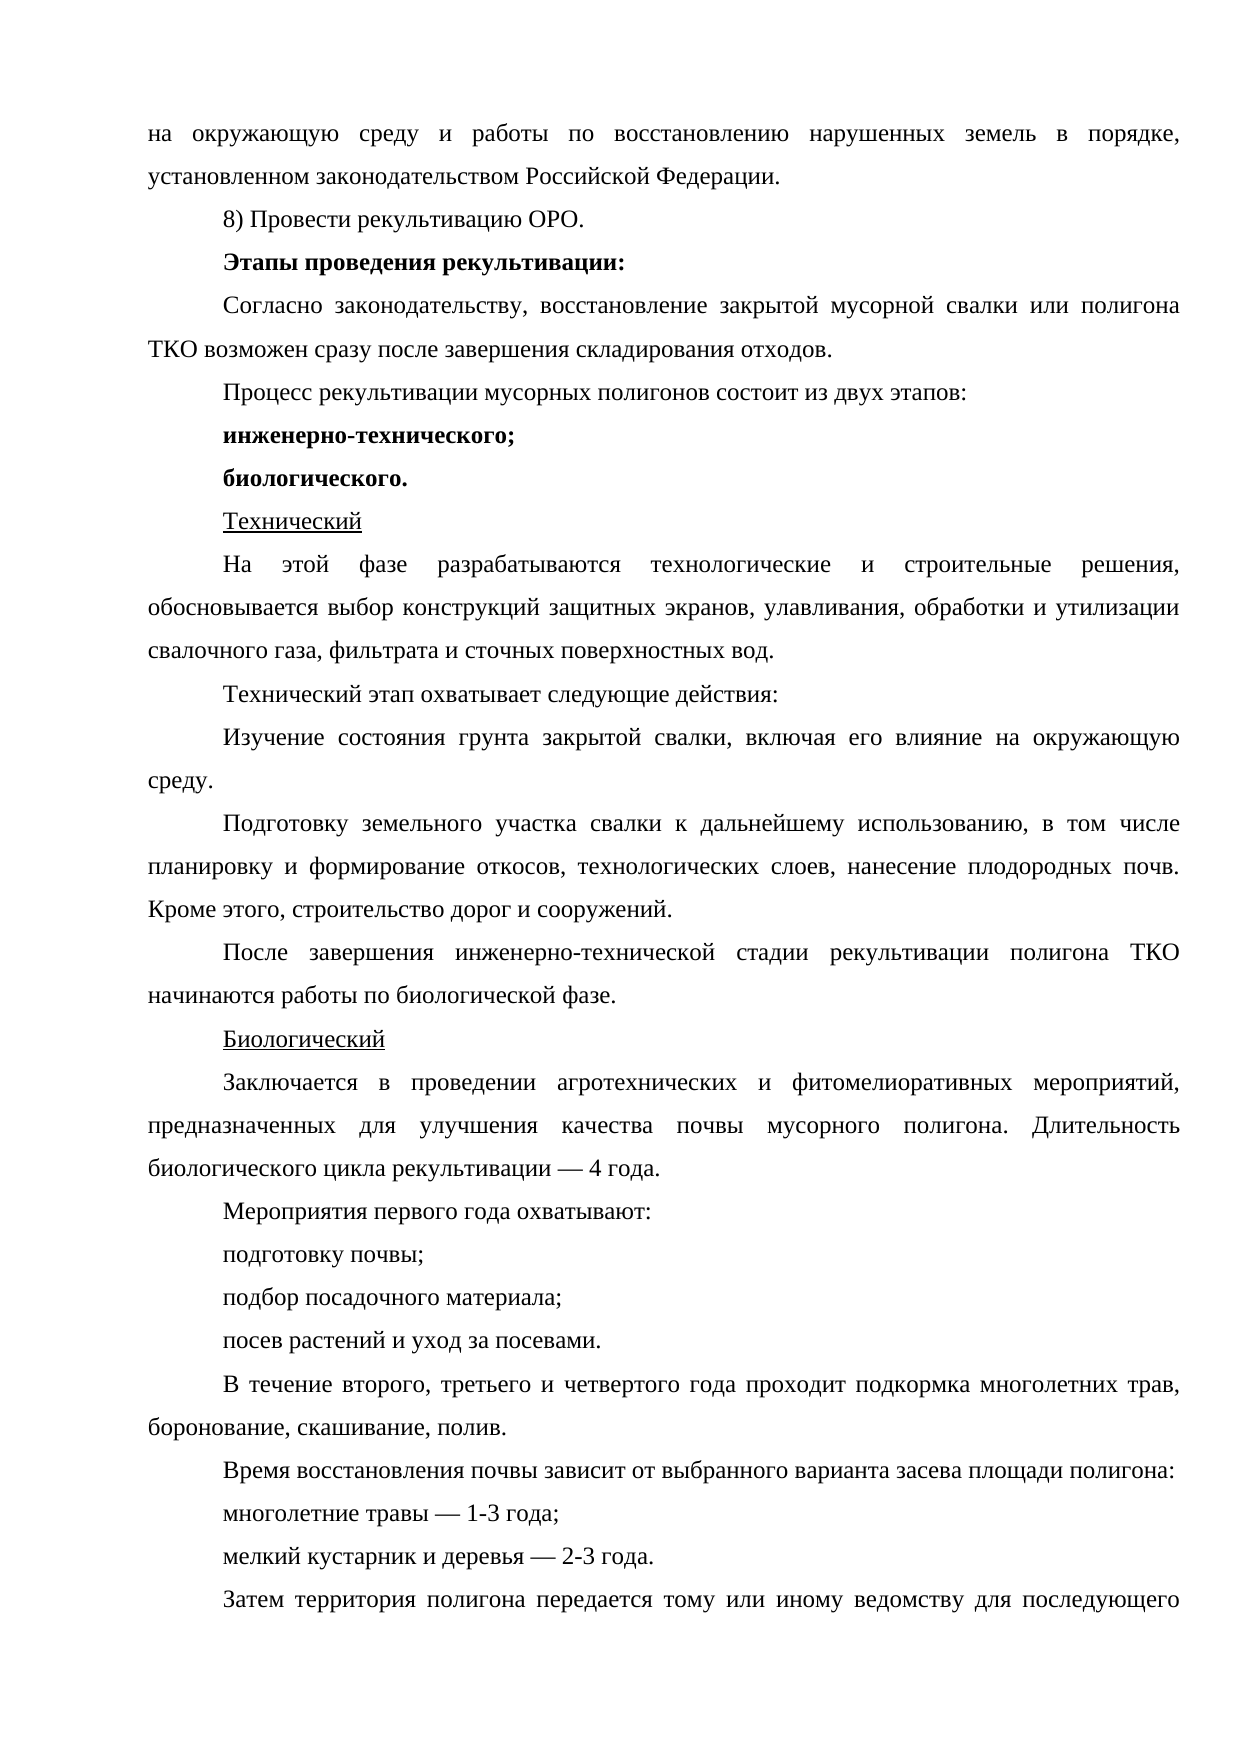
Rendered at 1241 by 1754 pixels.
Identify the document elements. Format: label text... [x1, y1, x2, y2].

text После завершения инженерно-технической стадии рекультивации полигона ТКО начинаются работы по биологической фазе. [148, 937, 1181, 1009]
text Технический [148, 506, 1181, 535]
text Согласно законодательству, восстановление закрытой мусорной свалки или полигона ТКО возможен сразу после завершения складирования отходов. [148, 291, 1181, 362]
text На этой фазе разрабатываются технологические и строительные решения, обосновывается выбор конструкций защитных экранов, улавливания, обработки и утилизации свалочного газа, фильтрата и сточных поверхностных вод. [148, 549, 1181, 664]
text мелкий кустарник и деревья — 2-3 года. [148, 1541, 1181, 1570]
text инженерно-технического; [148, 420, 1181, 449]
text Заключается в проведении агротехнических и фитомелиоративных мероприятий, предназначенных для улучшения качества почвы мусорного полигона. Длительность биологического цикла рекультивации — 4 года. [148, 1067, 1181, 1182]
text многолетние травы — 1-3 года; [148, 1498, 1181, 1527]
text посев растений и уход за посевами. [148, 1326, 1181, 1354]
text подбор посадочного материала; [148, 1282, 1181, 1311]
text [148, 1584, 1181, 1613]
text Подготовку земельного участка свалки к дальнейшему использованию, в том числе планировку и формирование откосов, технологических слоев, нанесение плодородных почв. Кроме этого, строительство дорог и сооружений. [148, 808, 1181, 923]
text 8) Провести рекультивацию ОРО. [148, 204, 1181, 233]
text Изучение состояния грунта закрытой свалки, включая его влияние на окружающую среду. [148, 722, 1181, 794]
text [148, 118, 1181, 190]
text Время восстановления почвы зависит от выбранного варианта засева площади полигона: [148, 1455, 1181, 1484]
text Этапы проведения рекультивации: [148, 247, 1181, 276]
text биологического. [148, 463, 1181, 492]
text подготовку почвы; [148, 1239, 1181, 1268]
text Технический этап охватывает следующие действия: [148, 679, 1181, 707]
text Мероприятия первого года охватывают: [148, 1196, 1181, 1225]
text В течение второго, третьего и четвертого года проходит подкормка многолетних трав, боронование, скашивание, полив. [148, 1369, 1181, 1441]
text Биологический [148, 1024, 1181, 1052]
text Процесс рекультивации мусорных полигонов состоит из двух этапов: [148, 377, 1181, 406]
